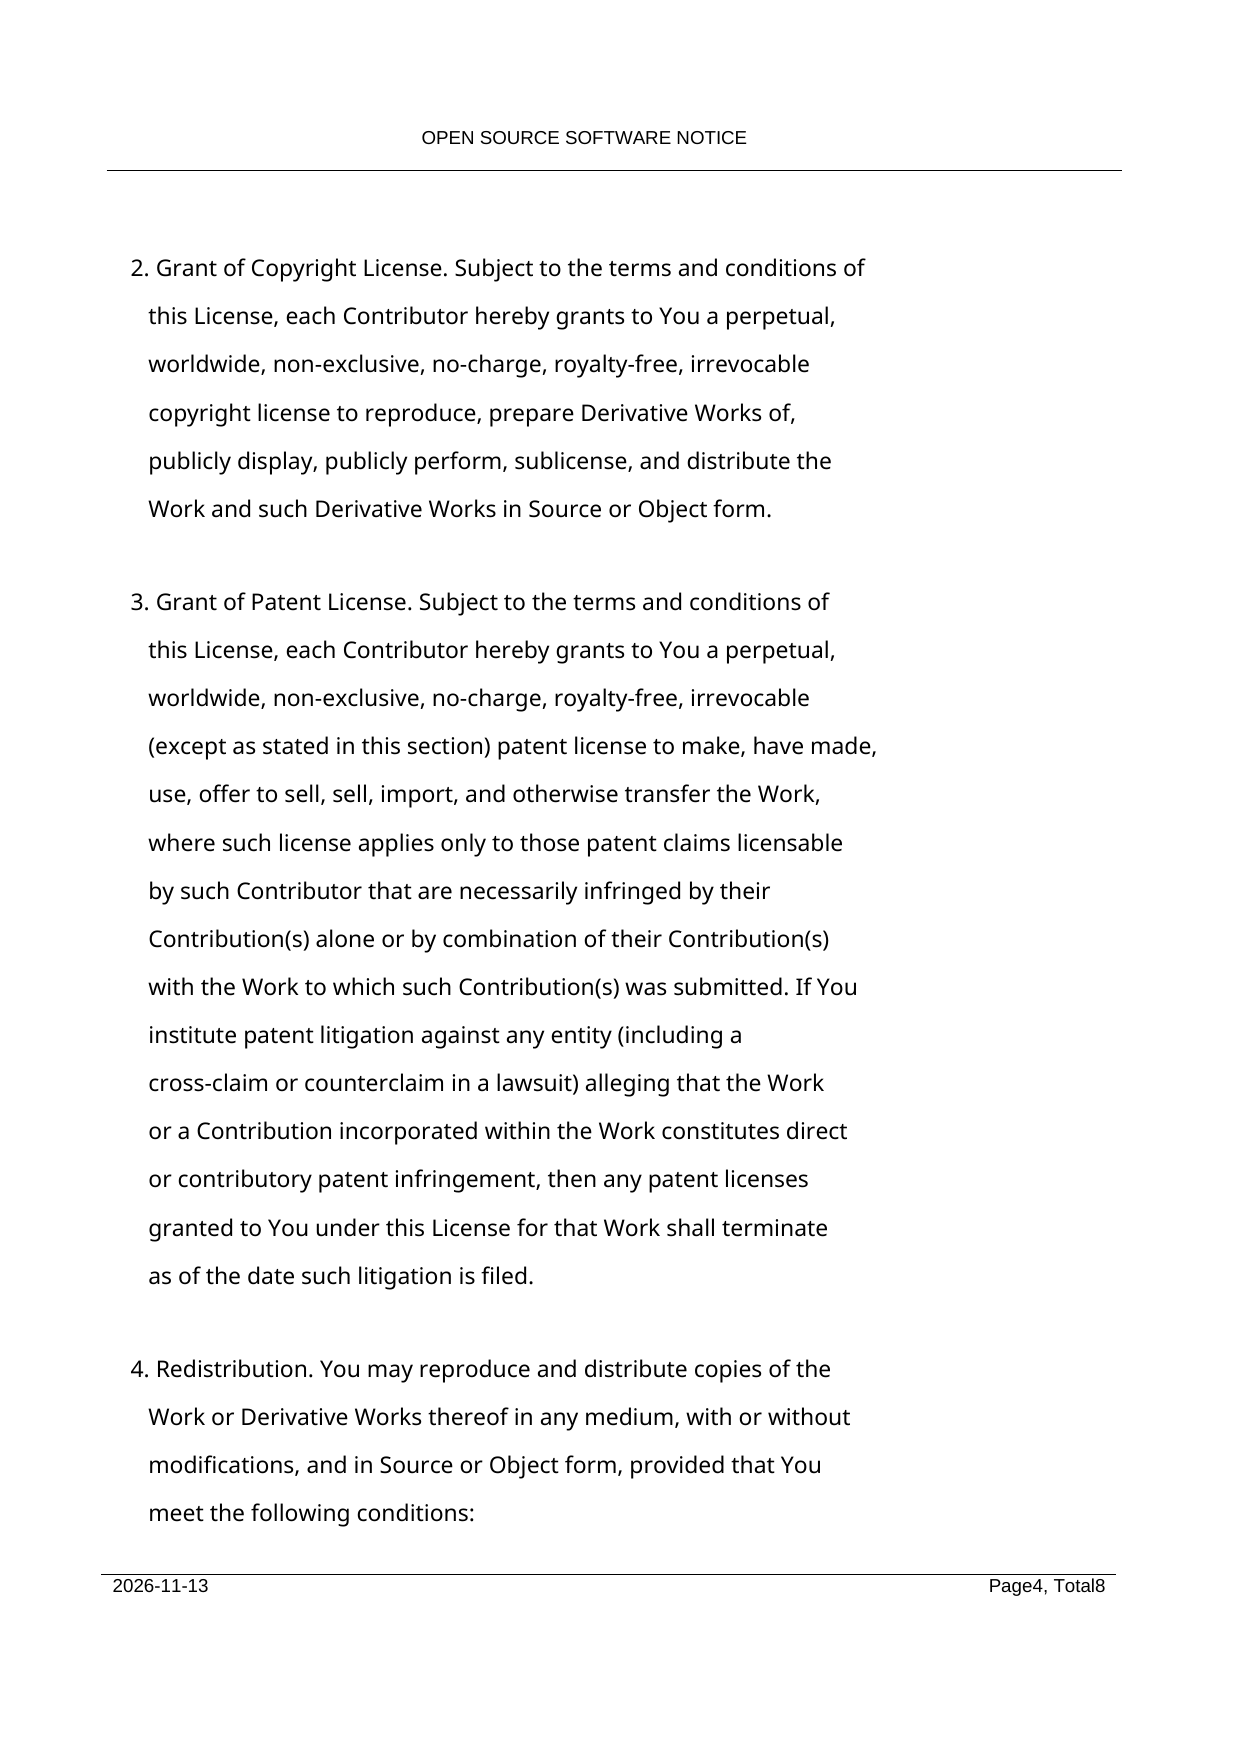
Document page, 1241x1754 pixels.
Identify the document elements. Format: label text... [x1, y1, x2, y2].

text meet the following conditions: [112, 1497, 1128, 1529]
text publicly display, publicly perform, sublicense, and distribute the [112, 444, 1128, 476]
text 3. Grant of Patent License. Subject to the terms and conditions of [112, 585, 1128, 618]
text this License, each Contributor hereby grants to You a perpetual, [112, 633, 1128, 666]
text by such Contributor that are necessarily infringed by their [112, 874, 1128, 907]
text cross-claim or counterclaim in a lawsuit) alleging that the Work [112, 1067, 1128, 1099]
text use, offer to sell, sell, import, and otherwise transfer the Work, [112, 778, 1128, 810]
text worldwide, non-exclusive, no-charge, royalty-free, irrevocable [112, 682, 1128, 714]
text this License, each Contributor hereby grants to You a perpetual, [112, 299, 1128, 332]
text as of the date such litigation is filed. [112, 1259, 1128, 1292]
text 2. Grant of Copyright License. Subject to the terms and conditions of [112, 251, 1128, 284]
text where such license applies only to those patent claims licensable [112, 826, 1128, 858]
text with the Work to which such Contribution(s) was submitted. If You [112, 970, 1128, 1003]
text (except as stated in this section) patent license to make, have made, [112, 730, 1128, 762]
text or contributory patent infringement, then any patent licenses [112, 1163, 1128, 1195]
text Work and such Derivative Works in Source or Object form. [112, 492, 1128, 524]
text Work or Derivative Works thereof in any medium, with or without [112, 1400, 1128, 1433]
text modifications, and in Source or Object form, provided that You [112, 1448, 1128, 1481]
text or a Contribution incorporated within the Work constitutes direct [112, 1115, 1128, 1147]
text 4. Redistribution. You may reproduce and distribute copies of the [112, 1352, 1128, 1385]
text worldwide, non-exclusive, no-charge, royalty-free, irrevocable [112, 348, 1128, 380]
text institute patent litigation against any entity (including a [112, 1018, 1128, 1051]
text Contribution(s) alone or by combination of their Contribution(s) [112, 922, 1128, 955]
text granted to You under this License for that Work shall terminate [112, 1211, 1128, 1243]
text copyright license to reproduce, prepare Derivative Works of, [112, 396, 1128, 428]
